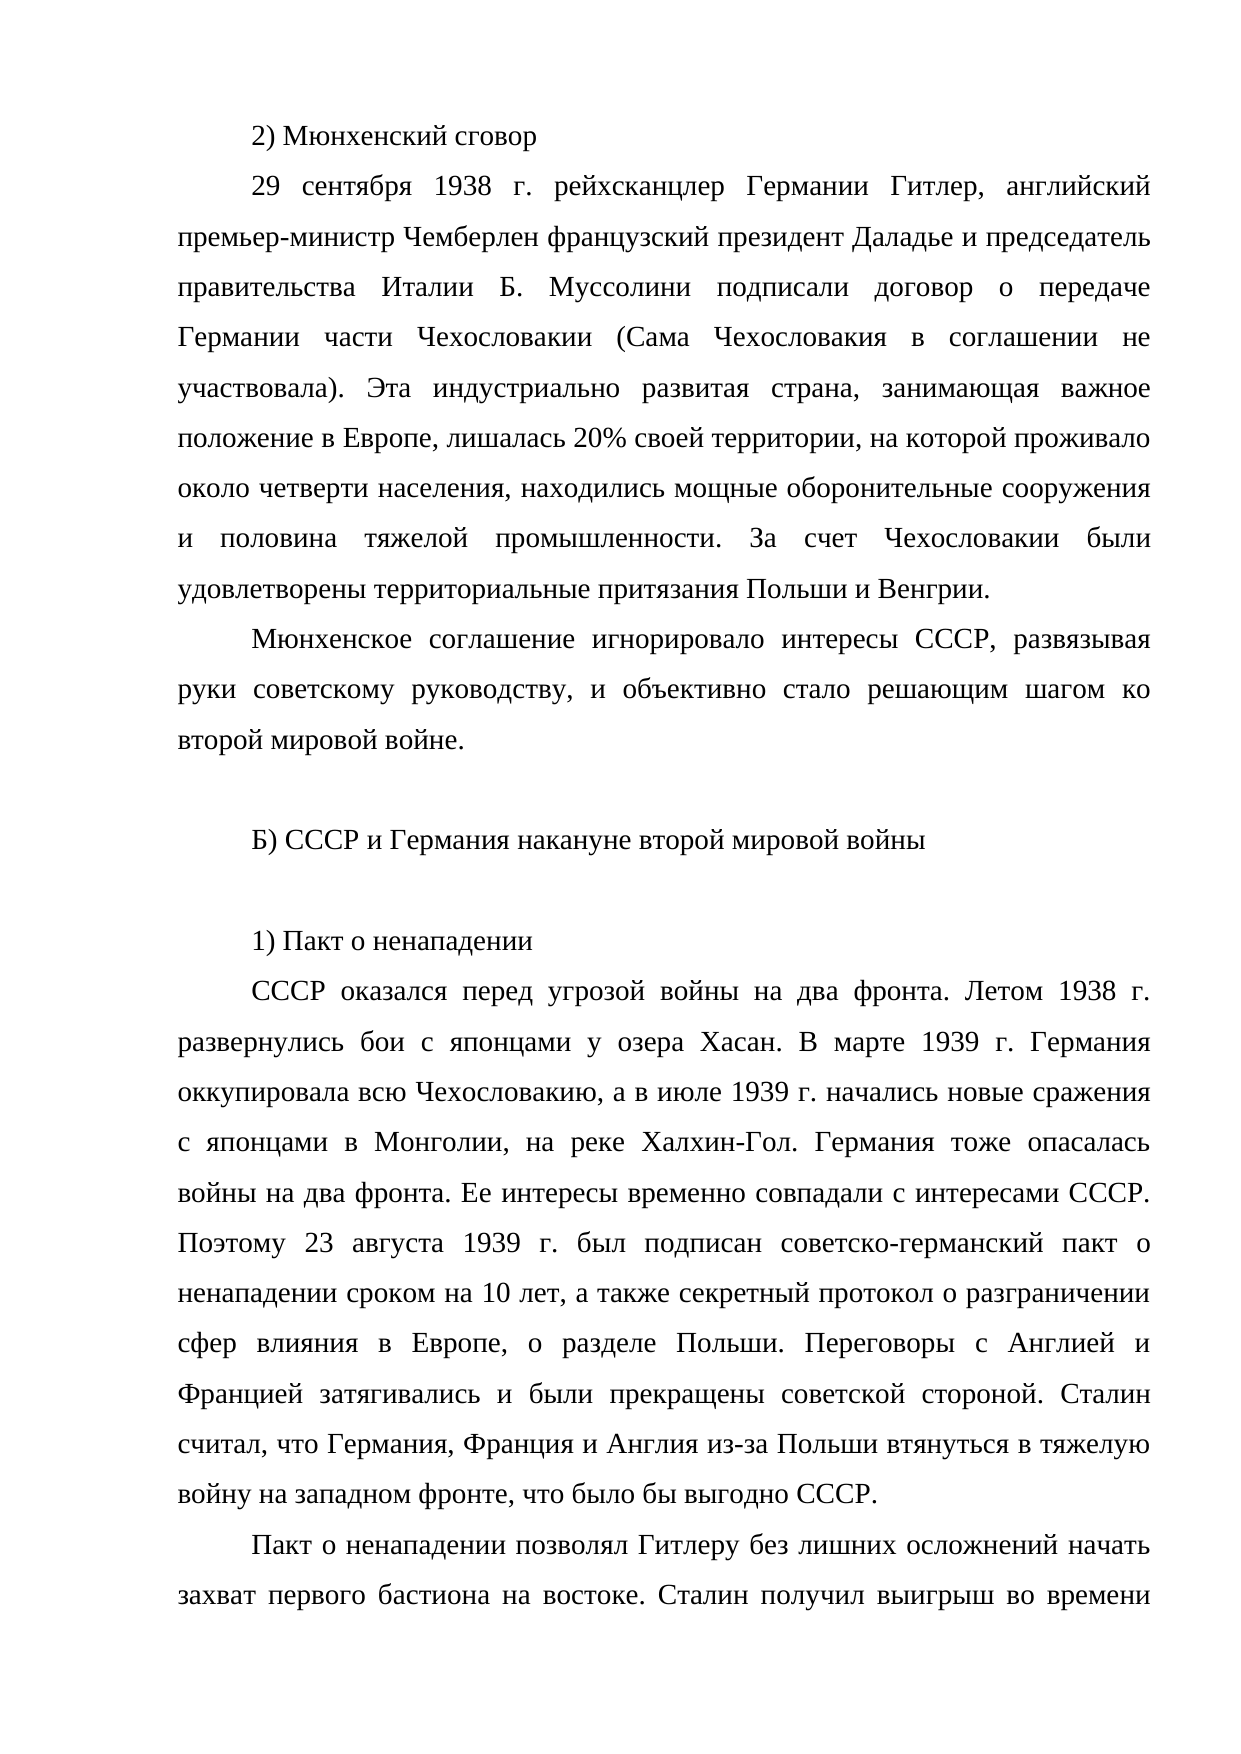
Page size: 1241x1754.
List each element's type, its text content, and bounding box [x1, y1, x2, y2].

text 2) Мюнхенский сговор [177, 118, 1152, 152]
text 1) Пакт о ненападении [177, 923, 1152, 957]
text СССР оказался перед угрозой войны на два фронта. Летом 1938 г. развернулись бои с японцами у озера Хасан. В марте 1939 г. Германия оккупировала всю Чехословакию, а в июле 1939 г. начались новые сражения с японцами в Монголии, на реке Халхин-Гол. Германия тоже опасалась войны на два фронта. Ее интересы временно совпадали с интересами СССР. Поэтому 23 августа 1939 г. был подписан советско-германский пакт о ненападении сроком на 10 лет, а также секретный протокол о разграничении сфер влияния в Европе, о разделе Польши. Переговоры с Англией и Францией затягивались и были прекращены советской стороной. Сталин считал, что Германия, Франция и Англия из-за Польши втянуться в тяжелую войну на западном фронте, что было бы выгодно СССР. [177, 973, 1152, 1510]
text 29 сентября . рейхсканцлер Германии Гитлер, английский премьер-министр Чемберлен французский президент Даладье и председатель правительства Италии Б. Муссолини подписали договор о передаче Германии части Чехословакии (Сама Чехословакия в соглашении не участвовала). Эта индустриально развитая страна, занимающая важное положение в Европе, лишалась 20% своей территории, на которой проживало около четверти населения, находились мощные оборонительные сооружения и половина тяжелой промышленности. За счет Чехословакии были удовлетворены территориальные притязания Польши и Венгрии. [177, 168, 1152, 604]
text Мюнхенское соглашение игнорировало интересы СССР, развязывая руки советскому руководству, и объективно стало решающим шагом ко второй мировой войне. [177, 621, 1152, 755]
text Б) СССР и Германия накануне второй мировой войны [177, 822, 1152, 856]
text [177, 1527, 1152, 1611]
